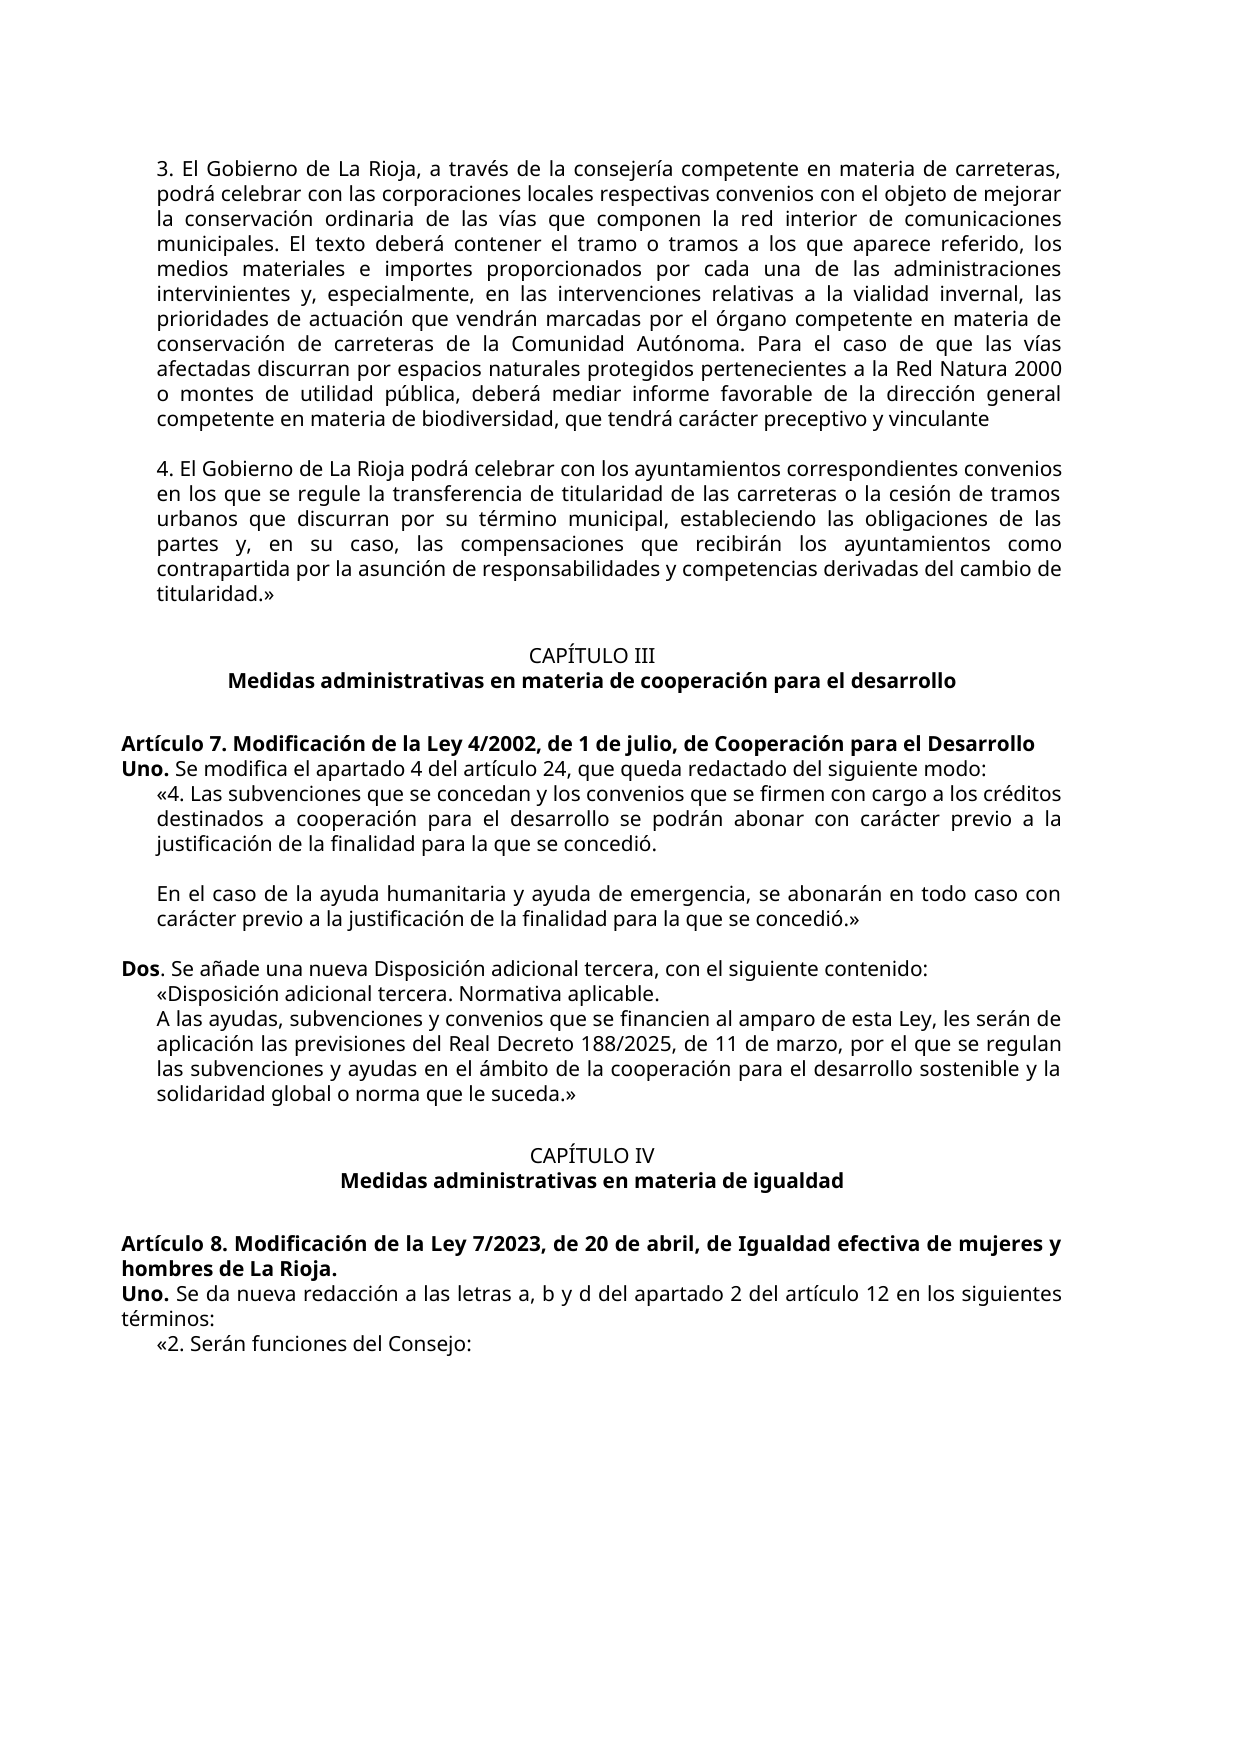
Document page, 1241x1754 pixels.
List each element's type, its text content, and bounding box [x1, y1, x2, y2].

text «4. Las subvenciones que se concedan y los convenios que se firmen con cargo a los créditos destinados a cooperación para el desarrollo se podrán abonar con carácter previo a la justificación de la finalidad para la que se concedió. [156, 781, 1063, 856]
subtitle Medidas administrativas en materia de igualdad [121, 1168, 1063, 1193]
text Uno. Se da nueva redacción a las letras a, b y d del apartado 2 del artículo 12 en los siguientes términos: [121, 1281, 1063, 1331]
text Dos. Se añade una nueva Disposición adicional tercera, con el siguiente contenido: [121, 956, 1063, 981]
subtitle Artículo 8. Modificación de la Ley 7/2023, de 20 de abril, de Igualdad efectiva de mujeres y hombres de La Rioja. [121, 1231, 1063, 1281]
text «Disposición adicional tercera. Normativa aplicable. [156, 981, 1063, 1006]
text 3. El Gobierno de La Rioja, a través de la consejería competente en materia de carreteras, podrá celebrar con las corporaciones locales respectivas convenios con el objeto de mejorar la conservación ordinaria de las vías que componen la red interior de comunicaciones municipales. El texto deberá contener el tramo o tramos a los que aparece referido, los medios materiales e importes proporcionados por cada una de las administraciones intervinientes y, especialmente, en las intervenciones relativas a la vialidad invernal, las prioridades de actuación que vendrán marcadas por el órgano competente en materia de conservación de carreteras de la Comunidad Autónoma. Para el caso de que las vías afectadas discurran por espacios naturales protegidos pertenecientes a la Red Natura 2000 o montes de utilidad pública, deberá mediar informe favorable de la dirección general competente en materia de biodiversidad, que tendrá carácter preceptivo y vinculante [156, 156, 1063, 431]
subtitle CAPÍTULO III [121, 643, 1063, 668]
text En el caso de la ayuda humanitaria y ayuda de emergencia, se abonarán en todo caso con carácter previo a la justificación de la finalidad para la que se concedió.» [156, 881, 1063, 931]
text 4. El Gobierno de La Rioja podrá celebrar con los ayuntamientos correspondientes convenios en los que se regule la transferencia de titularidad de las carreteras o la cesión de tramos urbanos que discurran por su término municipal, estableciendo las obligaciones de las partes y, en su caso, las compensaciones que recibirán los ayuntamientos como contrapartida por la asunción de responsabilidades y competencias derivadas del cambio de titularidad.» [156, 456, 1063, 606]
text A las ayudas, subvenciones y convenios que se financien al amparo de esta Ley, les serán de aplicación las previsiones del Real Decreto 188/2025, de 11 de marzo, por el que se regulan las subvenciones y ayudas en el ámbito de la cooperación para el desarrollo sostenible y la solidaridad global o norma que le suceda.» [156, 1006, 1063, 1106]
subtitle CAPÍTULO IV [121, 1143, 1063, 1168]
text «2. Serán funciones del Consejo: [156, 1331, 1063, 1356]
text Uno. Se modifica el apartado 4 del artículo 24, que queda redactado del siguiente modo: [121, 756, 1063, 781]
subtitle Artículo 7. Modificación de la Ley 4/2002, de 1 de julio, de Cooperación para el Desarrollo [121, 731, 1063, 756]
subtitle Medidas administrativas en materia de cooperación para el desarrollo [121, 668, 1063, 693]
